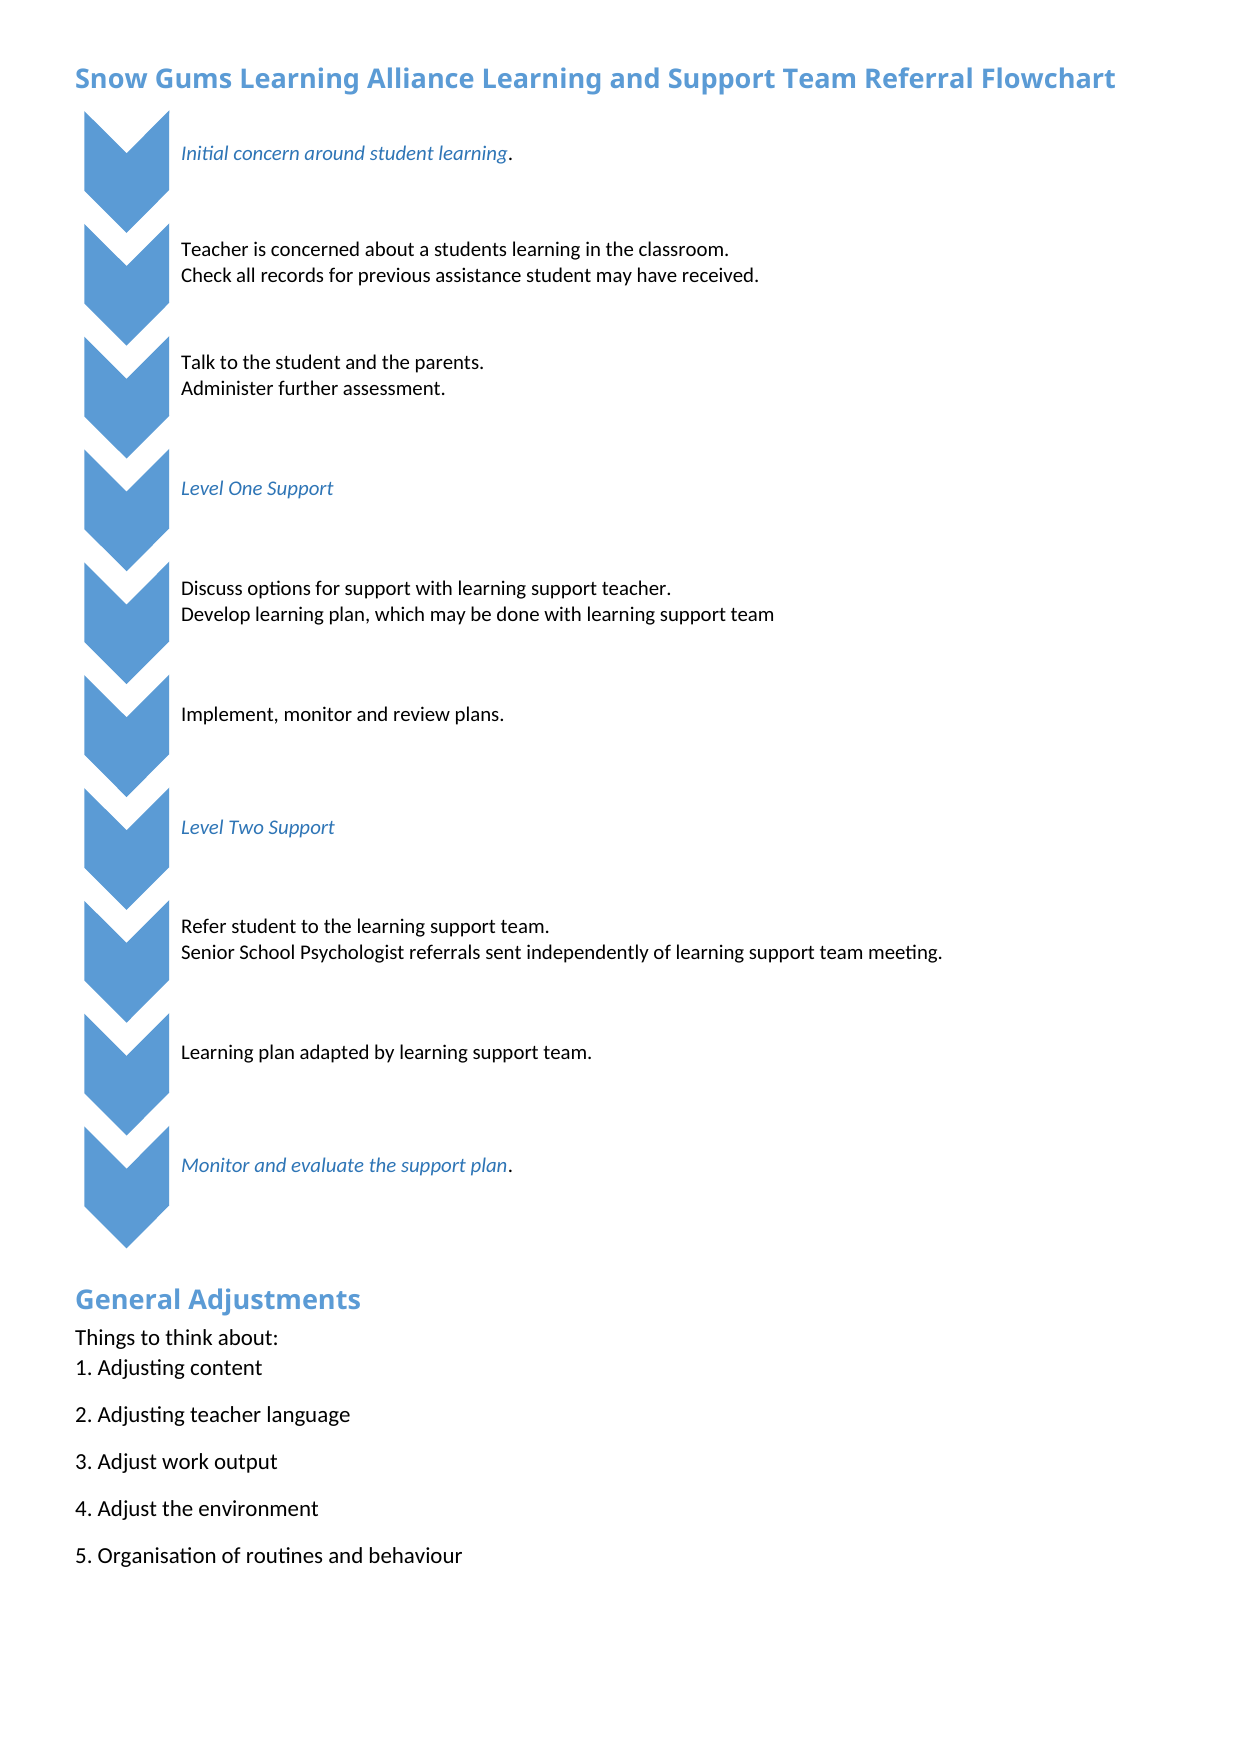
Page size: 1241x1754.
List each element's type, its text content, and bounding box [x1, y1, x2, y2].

subtitle General Adjustments [75, 1281, 1165, 1318]
text 3. Adjust work output [75, 1447, 1165, 1475]
text 4. Adjust the environment [75, 1494, 1165, 1522]
text 2. Adjusting teacher language [75, 1400, 1165, 1428]
subtitle Snow Gums Learning Alliance Learning and Support Team Referral Flowchart [75, 59, 1165, 96]
text 5. Organisation of routines and behaviour [75, 1541, 1165, 1569]
text Things to think about: 1. Adjusting content [75, 1323, 1165, 1381]
